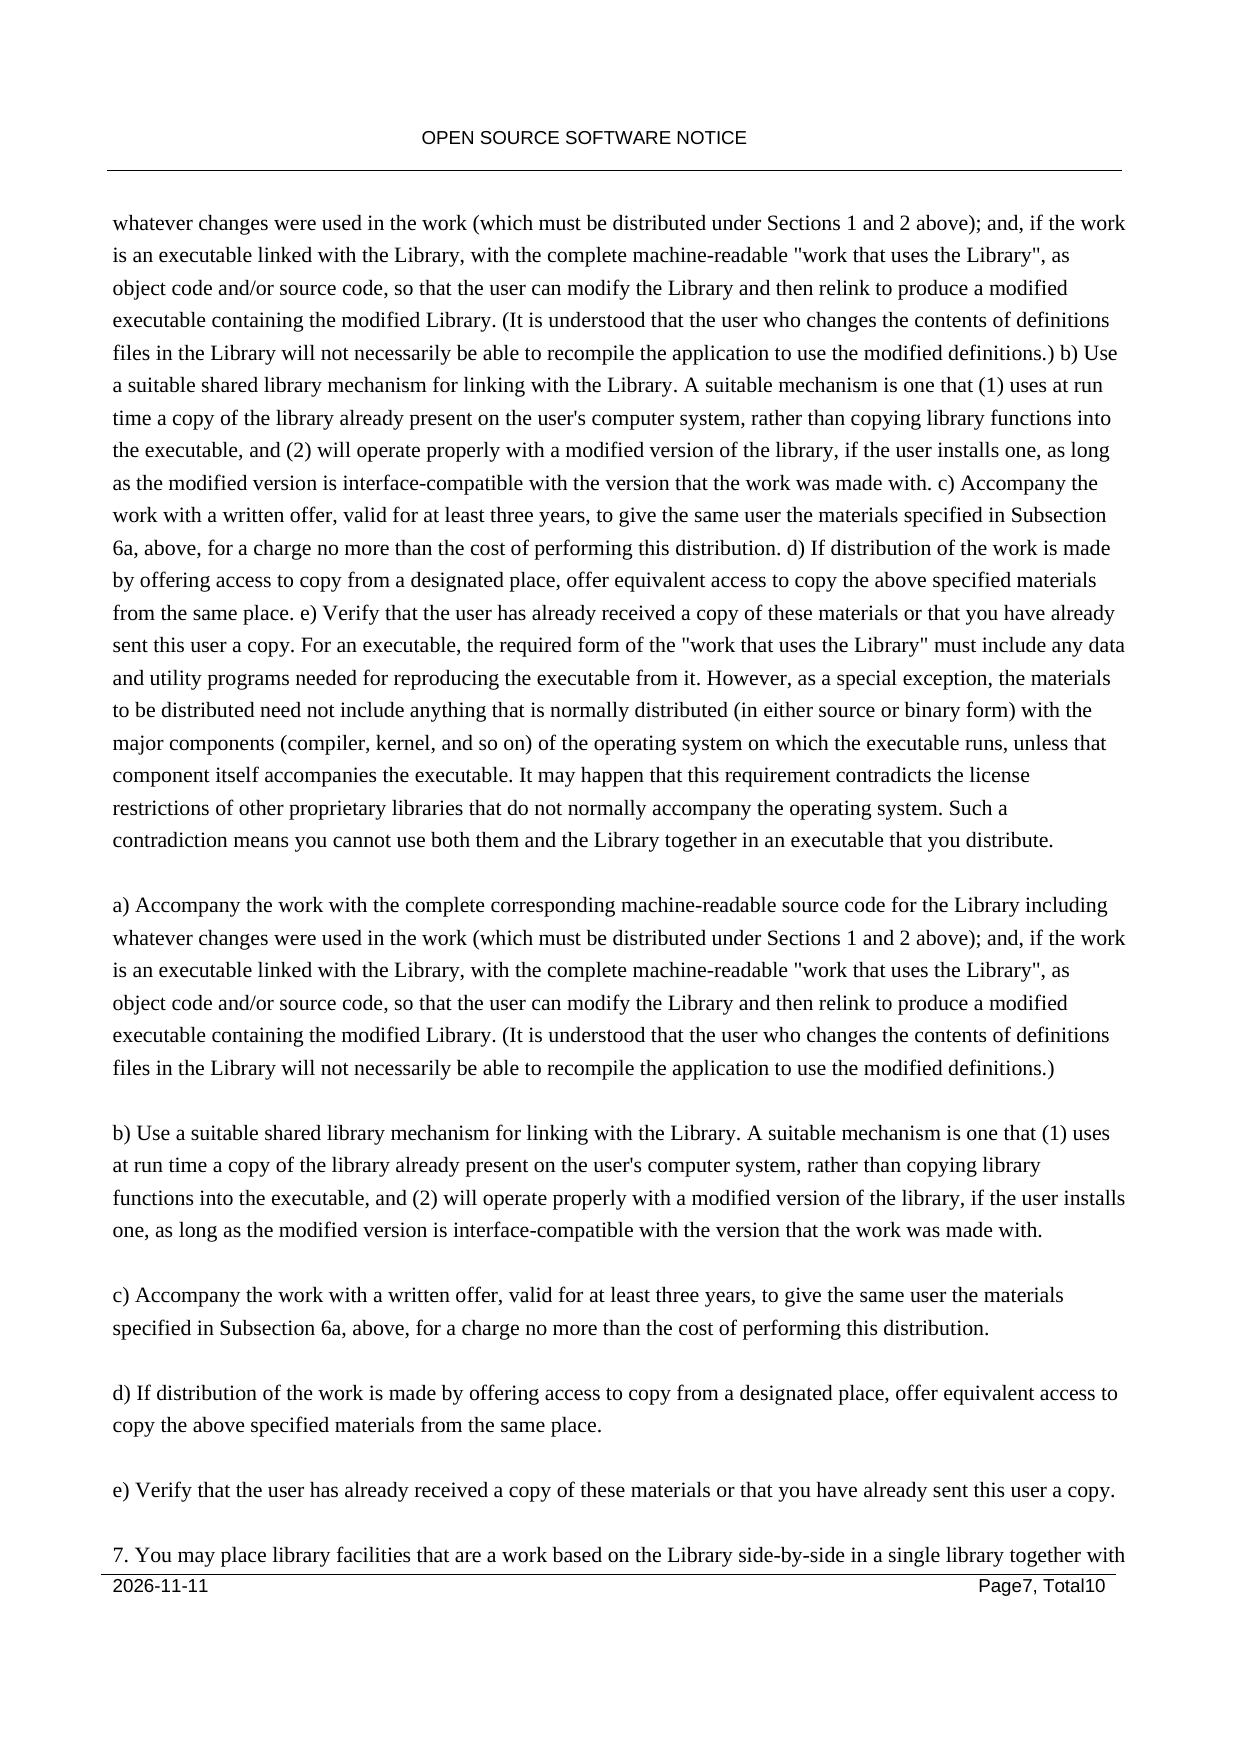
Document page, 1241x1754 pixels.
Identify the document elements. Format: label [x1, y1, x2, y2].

text [112, 206, 1128, 1571]
